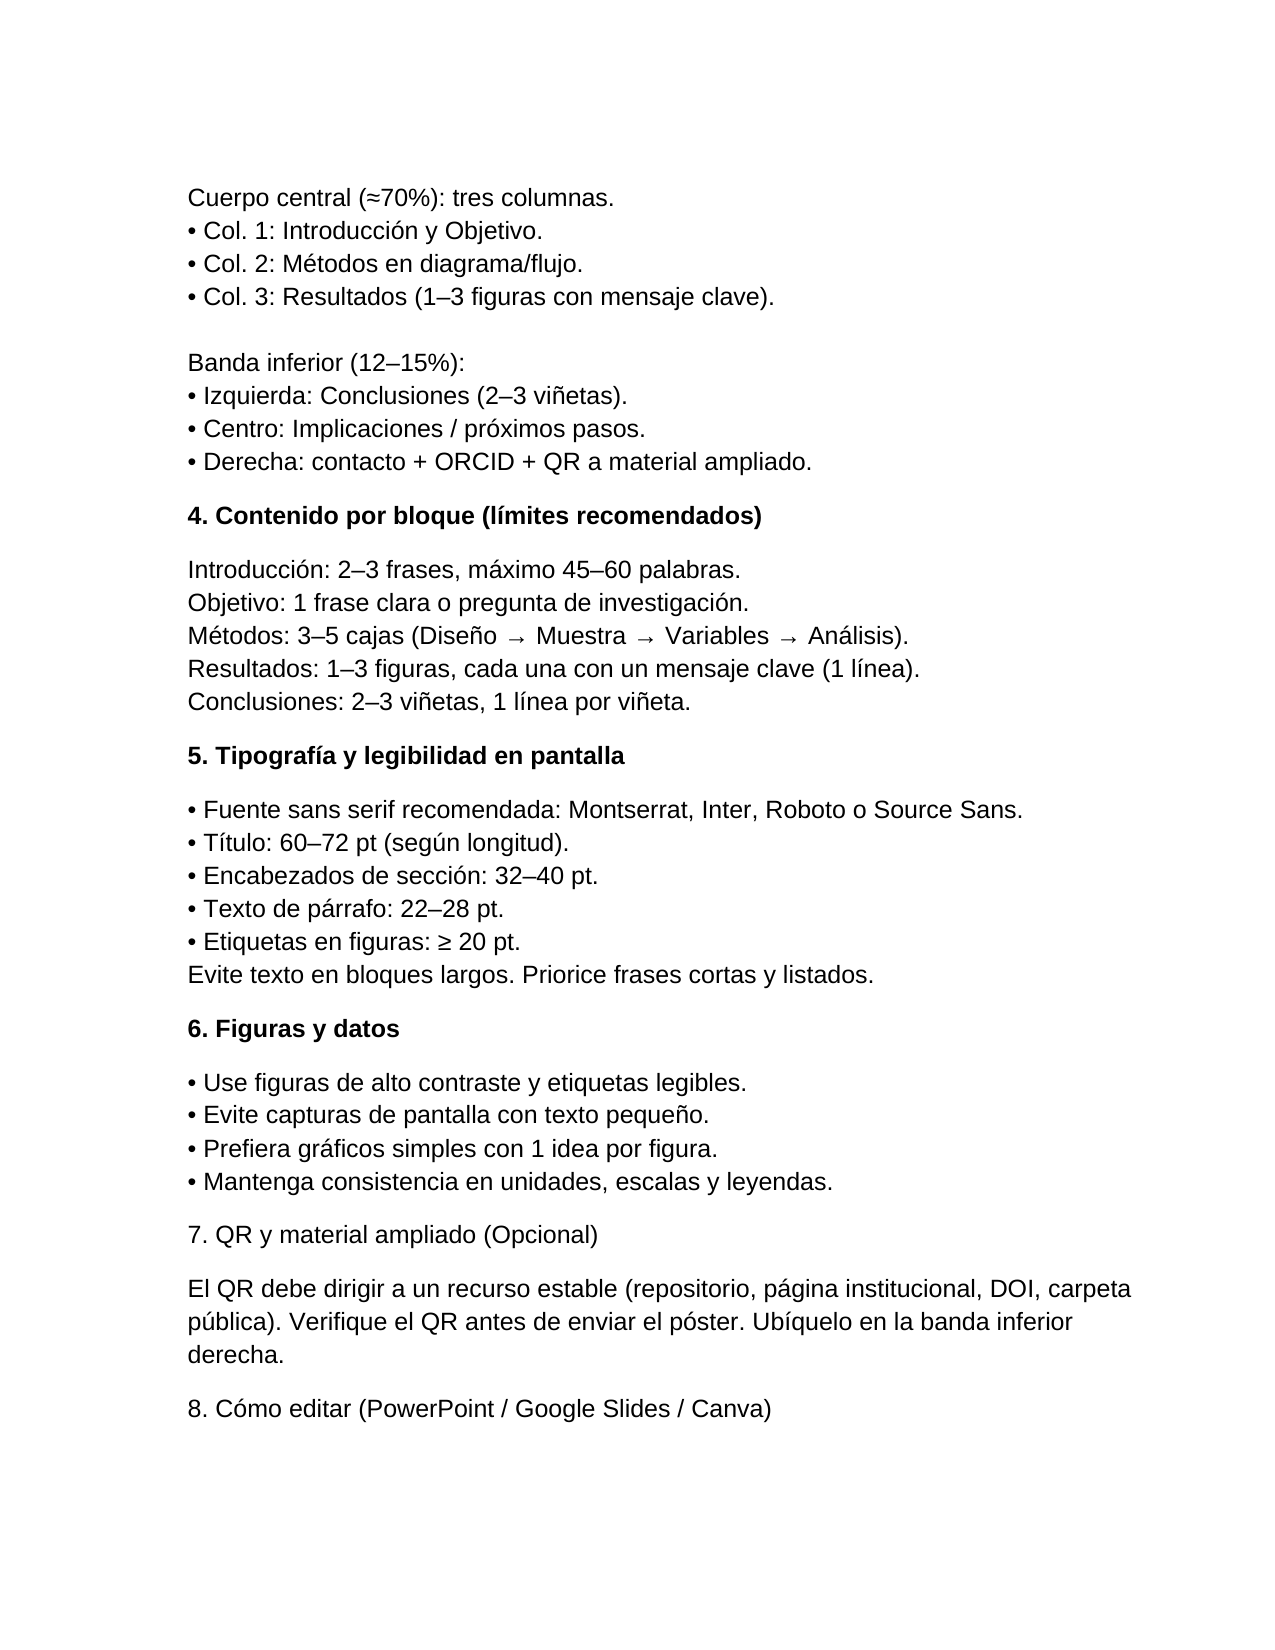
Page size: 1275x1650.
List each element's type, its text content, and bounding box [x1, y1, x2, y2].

text 5. Tipografía y legibilidad en pantalla [187, 741, 1162, 769]
text • Use figuras de alto contraste y etiquetas legibles. • Evite capturas de pantalla con texto pequeño. • Prefiera gráficos simples con 1 idea por figura. • Mantenga consistencia en unidades, escalas y leyendas. [187, 1067, 1162, 1195]
text El QR debe dirigir a un recurso estable (repositorio, página institucional, DOI, carpeta pública). Verifique el QR antes de enviar el póster. Ubíquelo en la banda inferior derecha. [187, 1274, 1162, 1369]
text 6. Figuras y datos [187, 1014, 1162, 1042]
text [187, 150, 1162, 476]
text 7. QR y material ampliado (Opcional) [187, 1220, 1162, 1249]
text Introducción: 2–3 frases, máximo 45–60 palabras. Objetivo: 1 frase clara o pregunta de investigación. Métodos: 3–5 cajas (Diseño → Muestra → Variables → Análisis). Resultados: 1–3 figuras, cada una con un mensaje clave (1 línea). Conclusiones: 2–3 viñetas, 1 línea por viñeta. [187, 555, 1162, 716]
text 8. Cómo editar (PowerPoint / Google Slides / Canva) [187, 1394, 1162, 1423]
text • Fuente sans serif recomendada: Montserrat, Inter, Roboto o Source Sans. • Título: 60–72 pt (según longitud). • Encabezados de sección: 32–40 pt. • Texto de párrafo: 22–28 pt. • Etiquetas en figuras: ≥ 20 pt. Evite texto en bloques largos. Priorice frases cortas y listados. [187, 795, 1162, 988]
text 4. Contenido por bloque (límites recomendados) [187, 501, 1162, 530]
